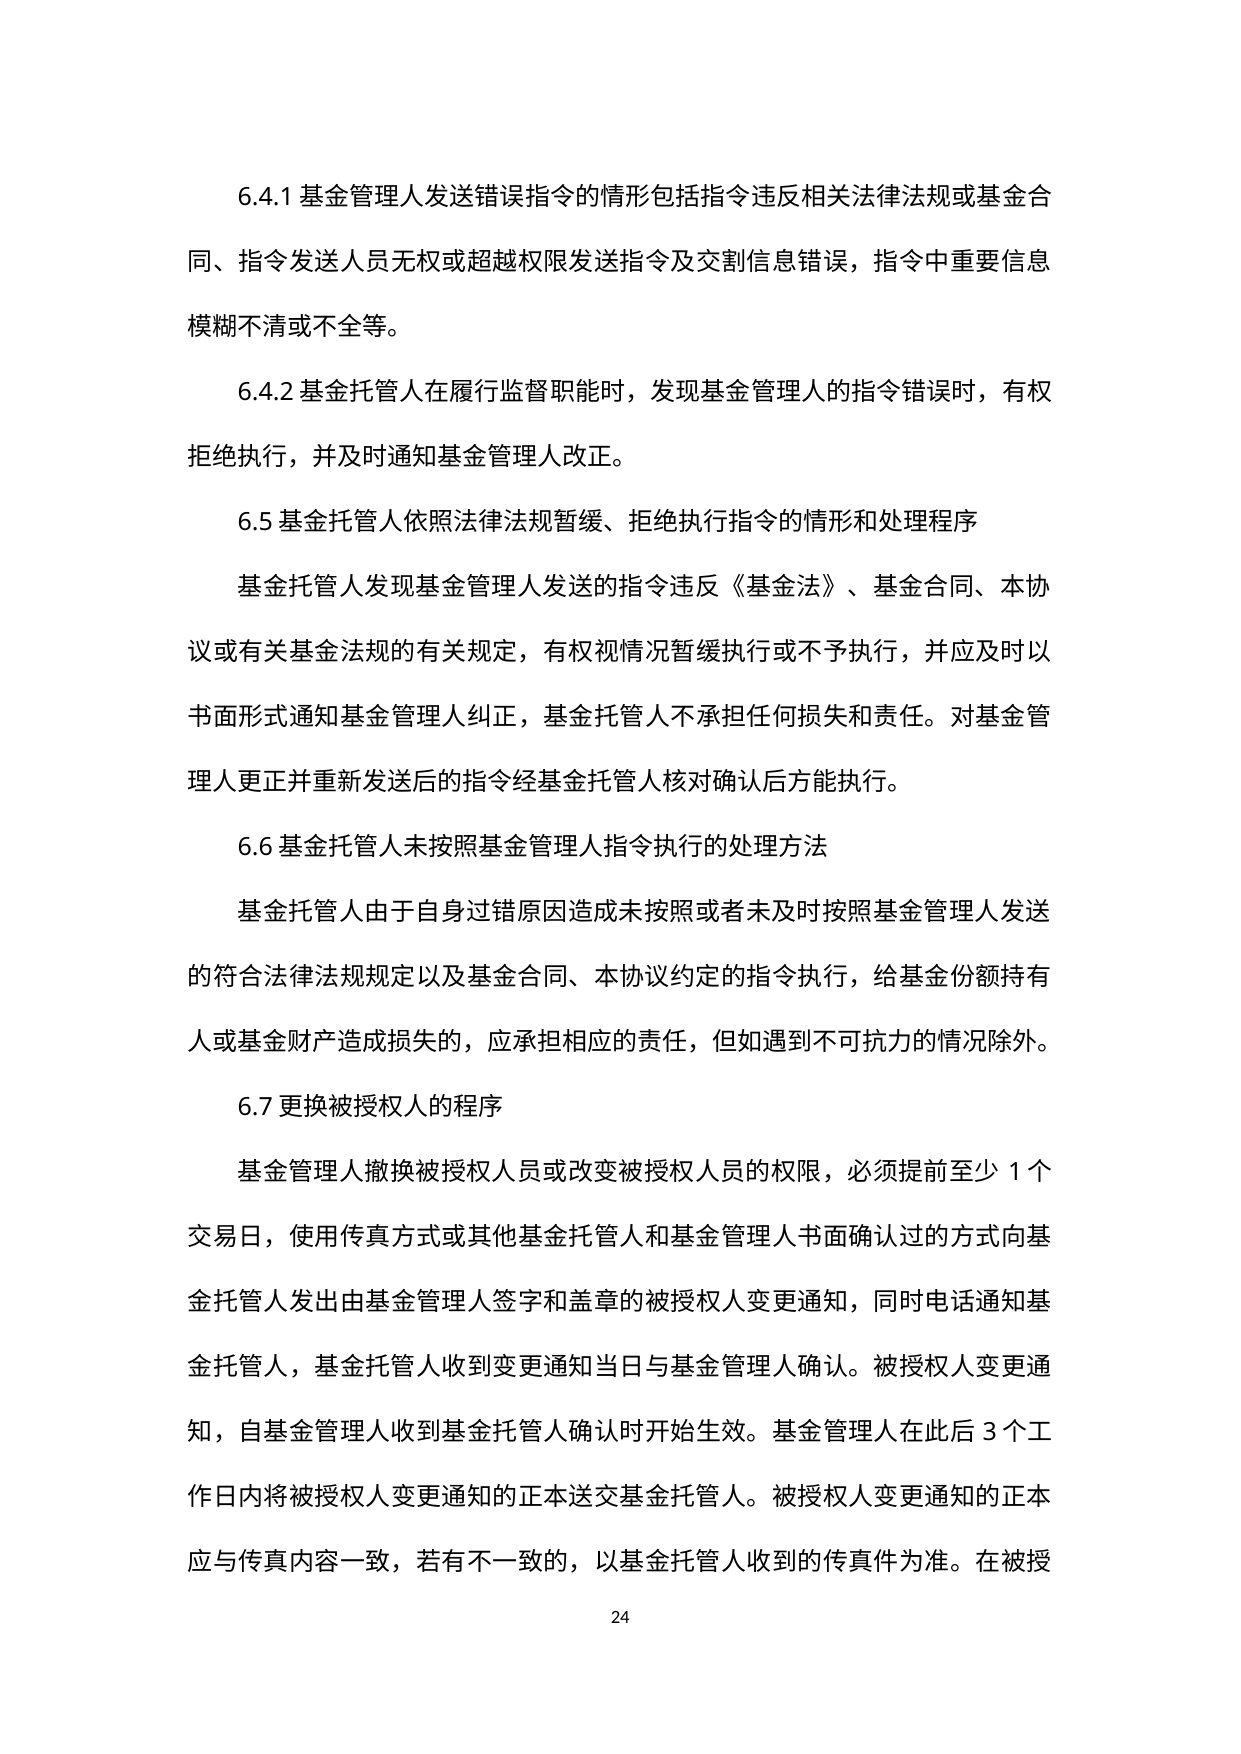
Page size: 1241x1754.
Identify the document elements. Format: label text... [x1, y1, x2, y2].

text 6.6基金托管人未按照基金管理人指令执行的处理方法 [187, 812, 1053, 877]
text 6.5基金托管人依照法律法规暂缓、拒绝执行指令的情形和处理程序 [187, 487, 1053, 552]
text 6.7更换被授权人的程序 [187, 1072, 1053, 1137]
text 基金托管人由于自身过错原因造成未按照或者未及时按照基金管理人发送的符合法律法规规定以及基金合同、本协议约定的指令执行，给基金份额持有人或基金财产造成损失的，应承担相应的责任，但如遇到不可抗力的情况除外。 [187, 877, 1053, 1072]
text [187, 1137, 1053, 1592]
text 6.4.1基金管理人发送错误指令的情形包括指令违反相关法律法规或基金合同、指令发送人员无权或超越权限发送指令及交割信息错误，指令中重要信息模糊不清或不全等。 [187, 162, 1053, 357]
text 6.4.2基金托管人在履行监督职能时，发现基金管理人的指令错误时，有权拒绝执行，并及时通知基金管理人改正。 [187, 357, 1053, 487]
text 基金托管人发现基金管理人发送的指令违反《基金法》、基金合同、本协议或有关基金法规的有关规定，有权视情况暂缓执行或不予执行，并应及时以书面形式通知基金管理人纠正，基金托管人不承担任何损失和责任。对基金管理人更正并重新发送后的指令经基金托管人核对确认后方能执行。 [187, 552, 1053, 812]
